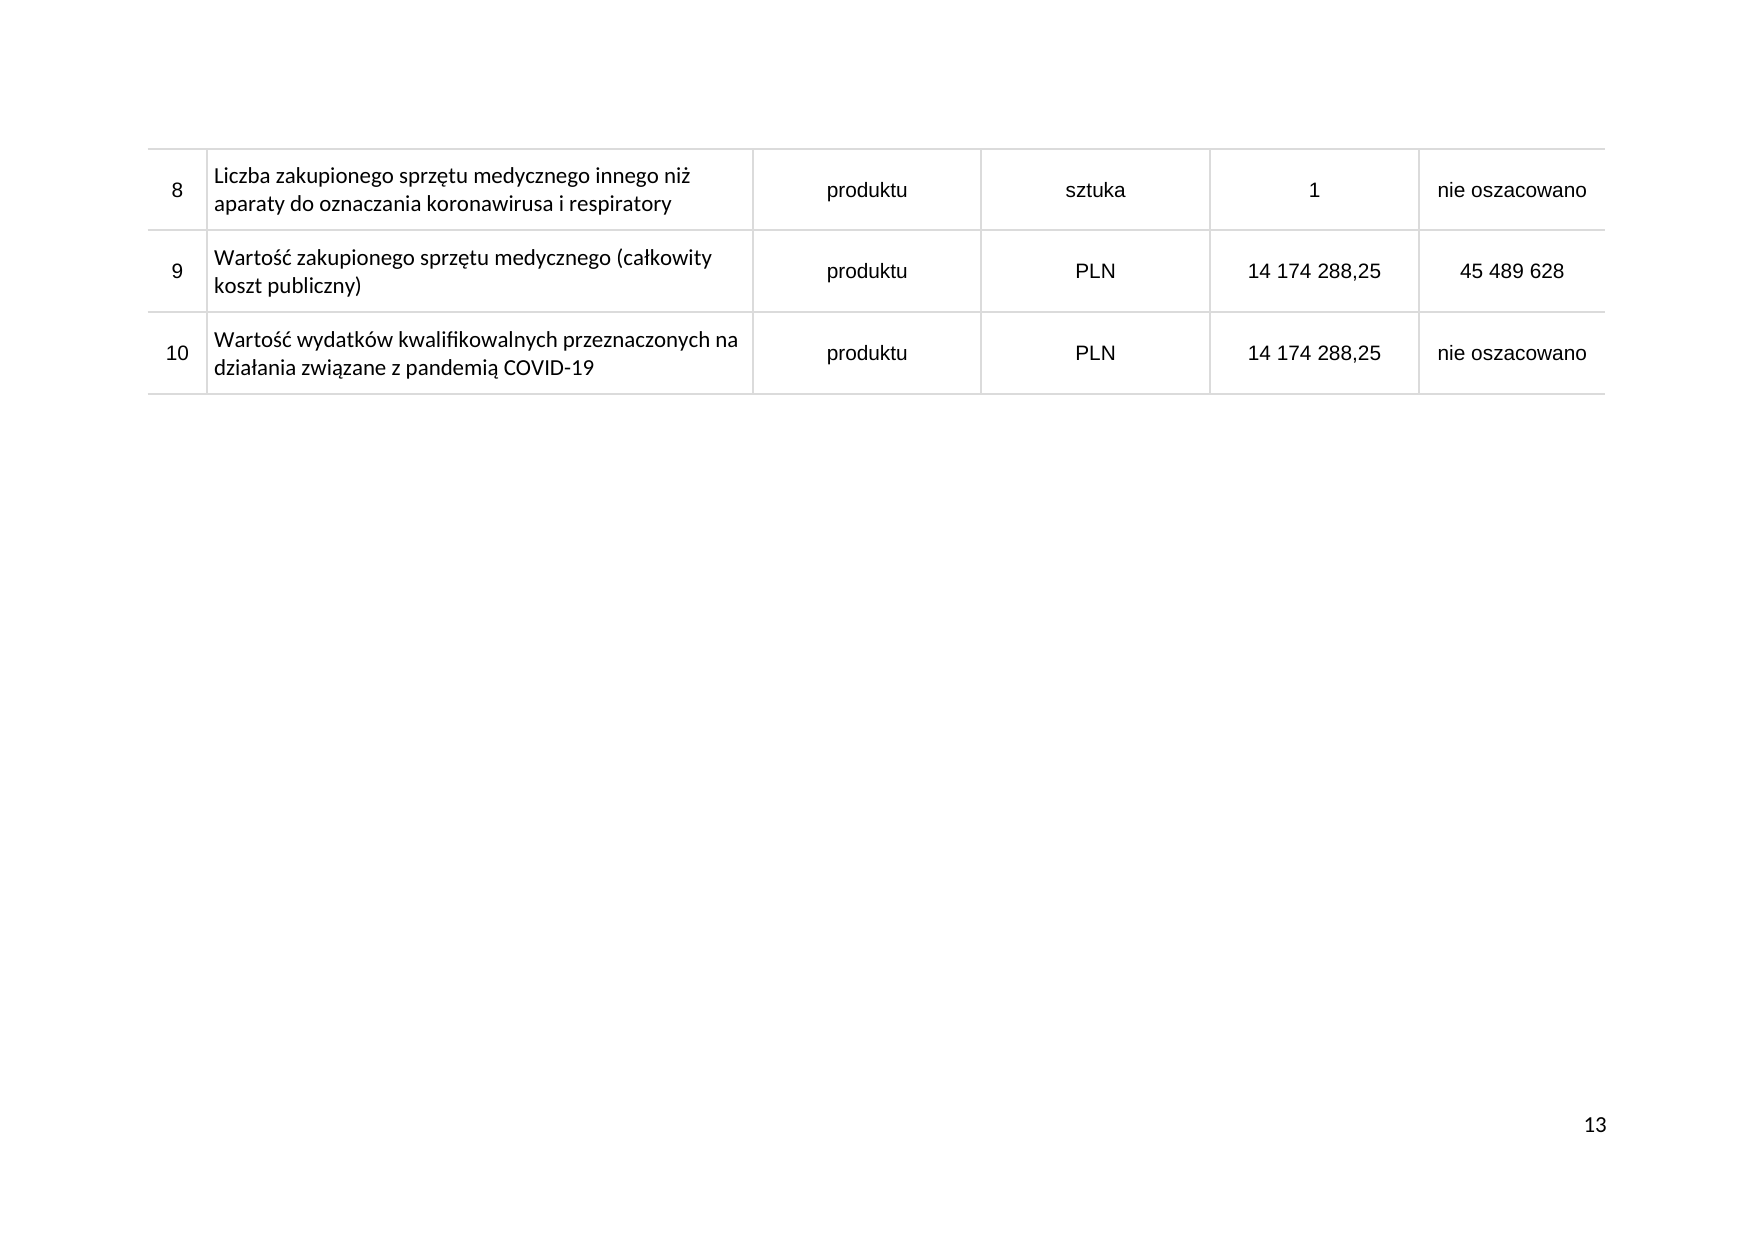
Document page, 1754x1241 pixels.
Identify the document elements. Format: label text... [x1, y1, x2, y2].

table_cell nie oszacowano [1420, 150, 1605, 229]
table_cell Wartość wydatków kwalifikowalnych przeznaczonych na działania związane z pandemią COVID-19 [208, 313, 752, 393]
table_cell sztuka [982, 150, 1209, 229]
table_cell PLN [982, 231, 1209, 311]
table_cell nie oszacowano [1420, 313, 1605, 393]
table_cell produktu [754, 231, 980, 311]
table_cell 14 174 288,25 [1211, 313, 1418, 393]
table_cell 10 [148, 313, 206, 393]
table_cell 8 [148, 150, 206, 229]
table_cell Wartość zakupionego sprzętu medycznego (całkowity koszt publiczny) [208, 231, 752, 311]
table_cell PLN [982, 313, 1209, 393]
table_cell produktu [754, 150, 980, 229]
table_cell 1 [1211, 150, 1418, 229]
table_cell 14 174 288,25 [1211, 231, 1418, 311]
table_cell Liczba zakupionego sprzętu medycznego innego niż aparaty do oznaczania koronawirusa i respiratory [208, 150, 752, 229]
table_cell produktu [754, 313, 980, 393]
table_cell 9 [148, 231, 206, 311]
table_cell 45 489 628 [1420, 231, 1605, 311]
